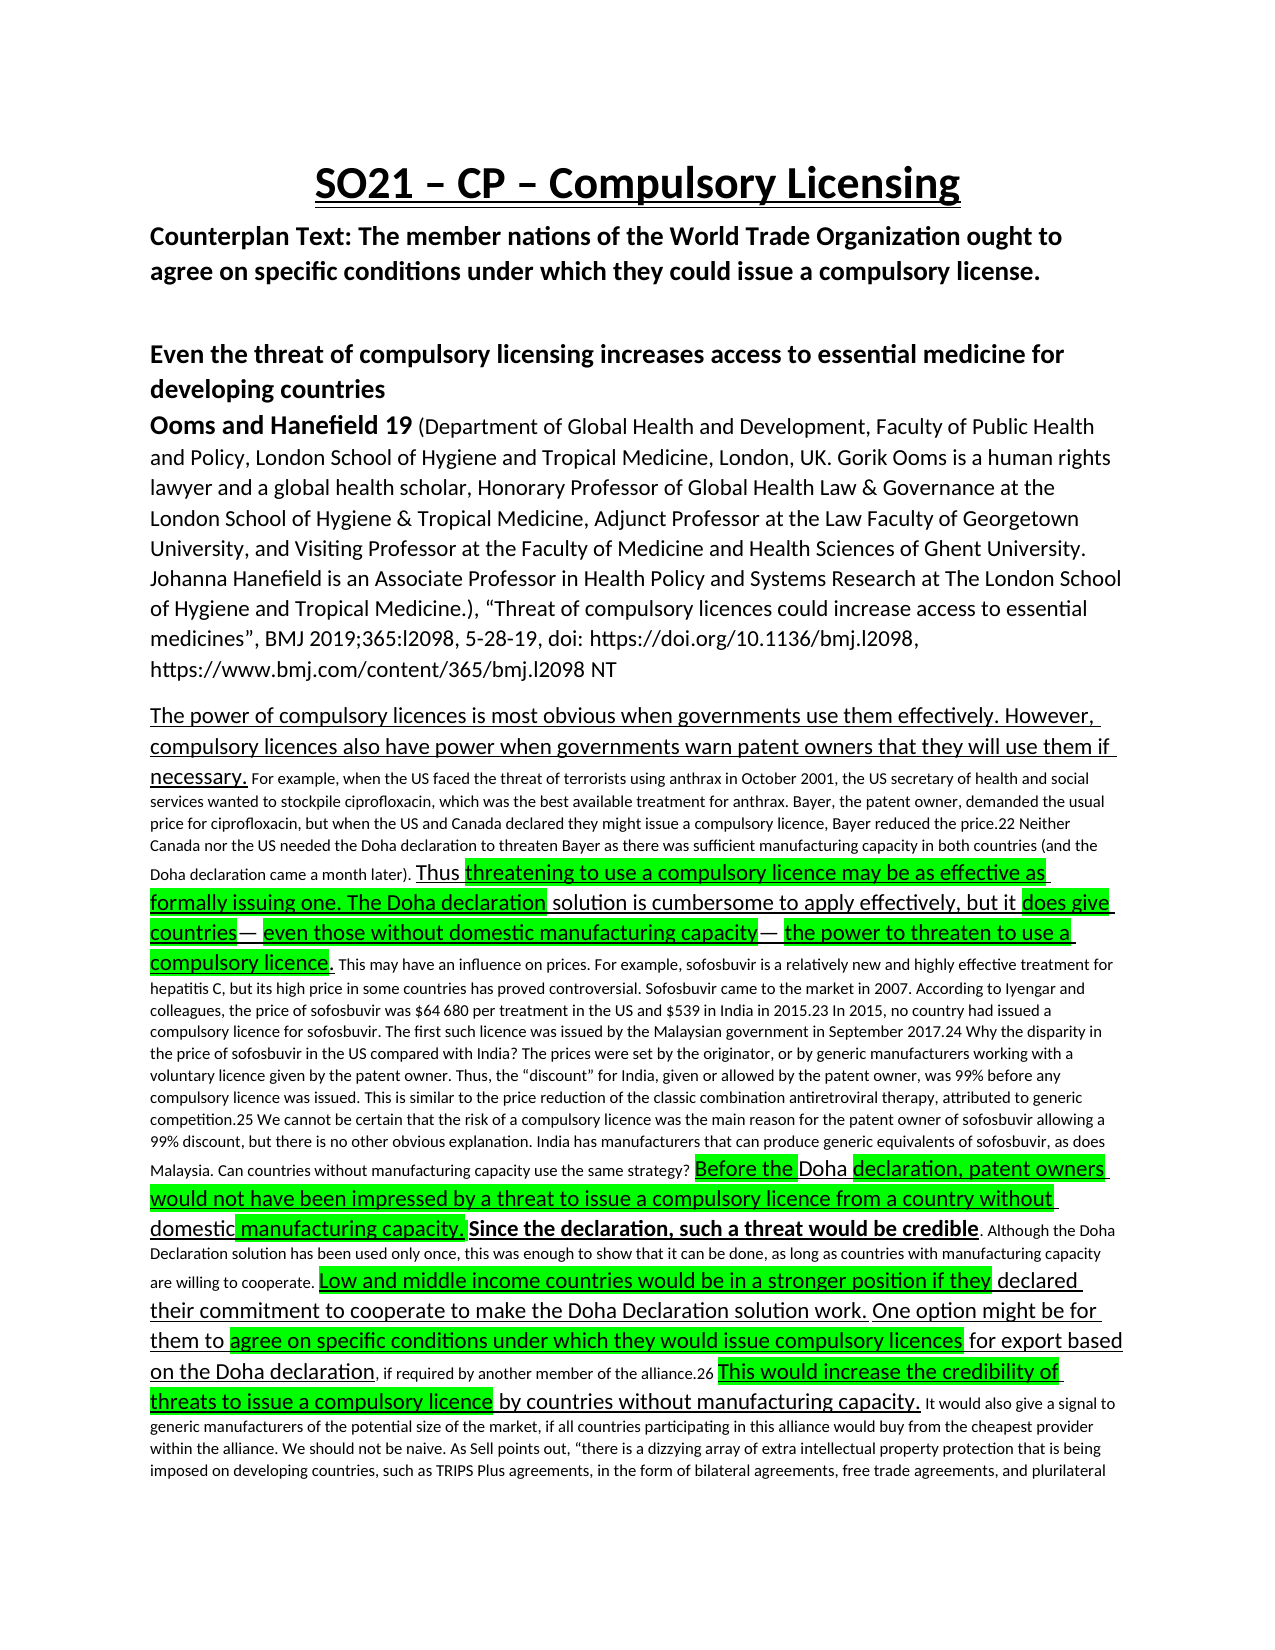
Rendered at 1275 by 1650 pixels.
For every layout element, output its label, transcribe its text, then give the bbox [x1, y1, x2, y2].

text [150, 702, 1125, 1481]
text Ooms and Hanefield 19 (Department of Global Health and Development, Faculty of Public Health and Policy, London School of Hygiene and Tropical Medicine, London, UK. Gorik Ooms is a human rights lawyer and a global health scholar, Honorary Professor of Global Health Law & Governance at the London School of Hygiene & Tropical Medicine, Adjunct Professor at the Law Faculty of Georgetown University, and Visiting Professor at the Faculty of Medicine and Health Sciences of Ghent University. Johanna Hanefield is an Associate Professor in Health Policy and Systems Research at The London School of Hygiene and Tropical Medicine.), “Threat of compulsory licences could increase access to essential medicines”, BMJ 2019;365:l2098, 5-28-19, doi: https://doi.org/10.1136/bmj.l2098, https://www.bmj.com/content/365/bmj.l2098 NT [150, 408, 1125, 683]
text SO21 – CP – Compulsory Licensing [150, 154, 1125, 210]
text Counterplan Text: The member nations of the World Trade Organization ought to agree on specific conditions under which they could issue a compulsory license. [150, 219, 1125, 287]
text Even the threat of compulsory licensing increases access to essential medicine for developing countries [150, 337, 1125, 405]
